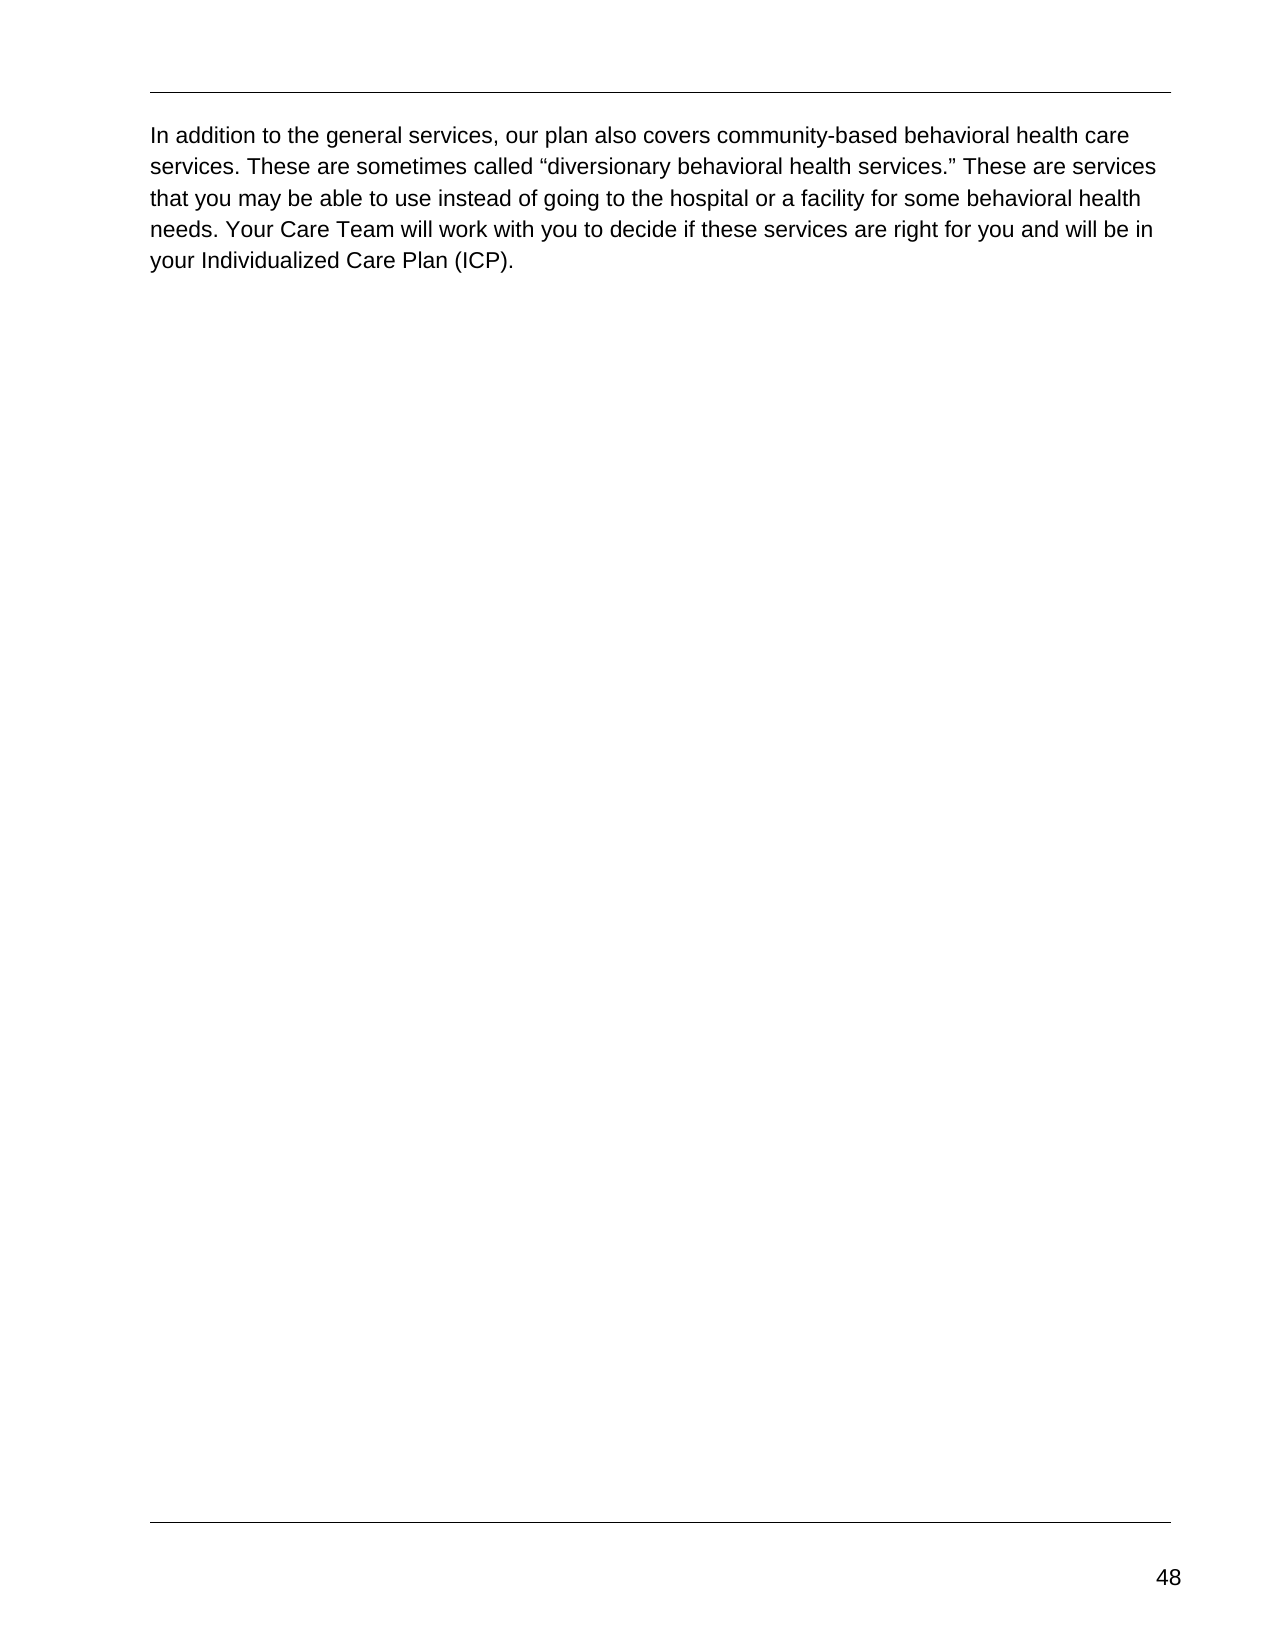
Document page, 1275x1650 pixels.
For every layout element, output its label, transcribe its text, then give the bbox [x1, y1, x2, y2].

text In addition to the general services, our plan also covers community-based behavioral health care services. These are sometimes called “diversionary behavioral health services.” These are services that you may be able to use instead of going to the hospital or a facility for some behavioral health needs. Your Care Team will work with you to decide if these services are right for you and will be in your Individualized Care Plan (ICP). [150, 118, 1171, 275]
